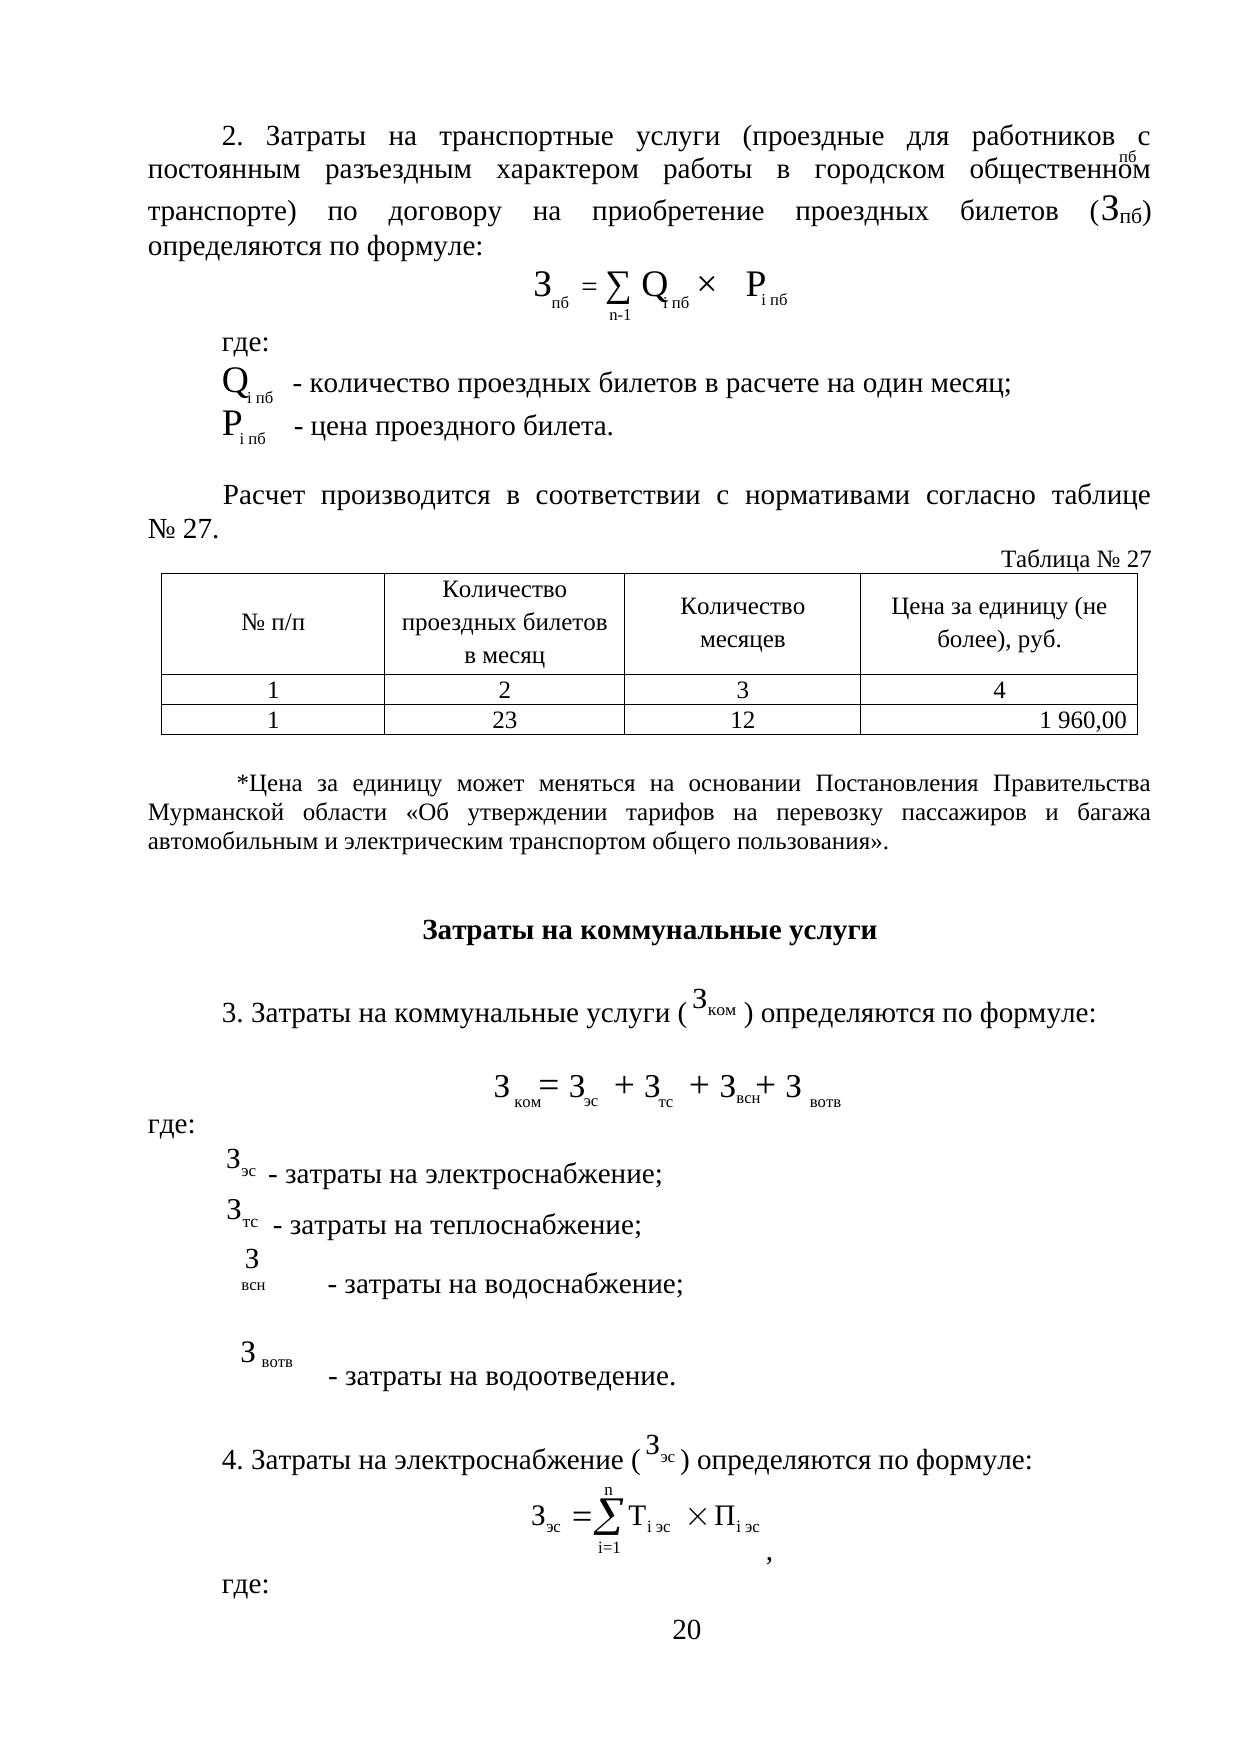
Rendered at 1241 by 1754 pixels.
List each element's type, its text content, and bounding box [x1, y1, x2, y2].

table_header Количество месяцев [625, 574, 860, 674]
text P - цена проездного билета. [148, 401, 1152, 444]
text - затраты на теплоснабжение; [148, 1189, 1152, 1241]
text 4. Затраты на электроснабжение () определяются по формуле: [148, 1426, 1152, 1476]
text где: [148, 1106, 1152, 1139]
text - затраты на водоснабжение; [148, 1241, 1152, 1299]
text Затраты на коммунальные услуги [148, 912, 1152, 946]
text - затраты на водоотведение. [148, 1333, 1152, 1392]
table_header Цена за единицу (не более), руб. [861, 574, 1137, 674]
table_cell 2 [385, 675, 624, 704]
table_header Количество проездных билетов в месяц [385, 574, 624, 674]
text где: [148, 1566, 1152, 1600]
text где: [148, 324, 1152, 358]
table_cell 1 [162, 705, 384, 734]
table_cell 4 [861, 675, 1137, 704]
table_cell 1 [162, 675, 384, 704]
text Q - количество проездных билетов в расчете на один месяц; [148, 358, 1152, 401]
text *Цена за единицу может меняться на основании Постановления Правительства Мурманской области «Об утверждении тарифов на перевозку пассажиров и багажа автомобильным и электрическим транспортом общего пользования». [148, 768, 1152, 854]
text n-1 [148, 305, 1152, 324]
text З = ∑ Q × P [148, 262, 1152, 305]
text 2. Затраты на транспортные услуги (проездные для работников с постоянным разъездным характером работы в городском общественном транспорте) по договору на приобретение проездных билетов (Зпб) определяются по формуле: [148, 118, 1152, 262]
text , [148, 1476, 1152, 1566]
table_header № п/п [162, 574, 384, 674]
table_cell 1 960,00 [861, 705, 1137, 734]
table_cell 3 [625, 675, 860, 704]
table_cell 23 [385, 705, 624, 734]
text 3. Затраты на коммунальные услуги () определяются по формуле: [148, 979, 1152, 1029]
text Таблица № 27 [148, 544, 1152, 573]
text З = З + З + З + З [148, 1063, 1152, 1106]
table_cell 12 [625, 705, 860, 734]
text - затраты на электроснабжение; [148, 1139, 1152, 1189]
text Расчет производится в соответствии с нормативами согласно таблице № 27. [148, 477, 1152, 544]
